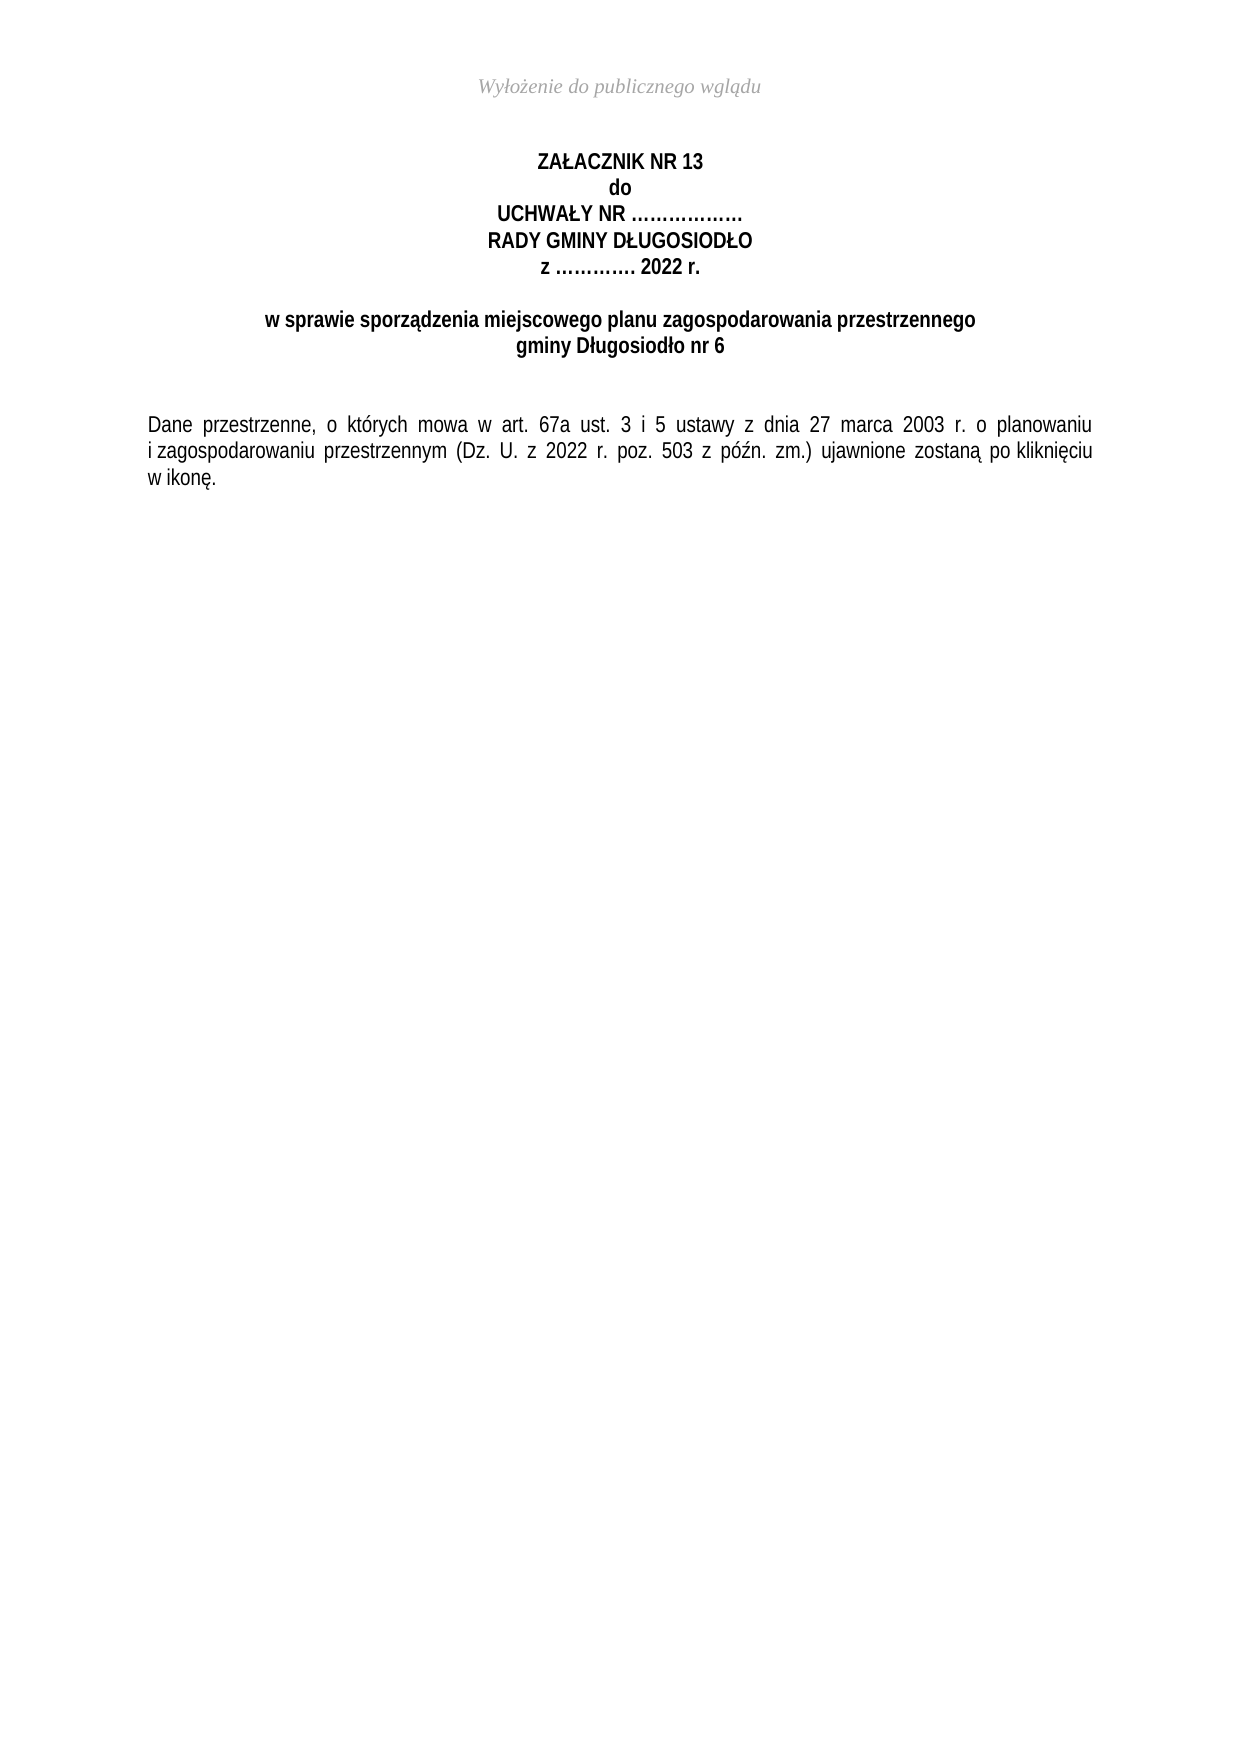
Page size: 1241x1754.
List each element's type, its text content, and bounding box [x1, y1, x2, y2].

text ZAŁACZNIK NR 13 [148, 148, 1093, 174]
text gminy Długosiodło nr 6 [148, 332, 1093, 358]
text z …………. 2022 r. [148, 253, 1093, 279]
text do [148, 174, 1093, 200]
text UCHWAŁY NR ……………… [148, 200, 1093, 227]
text RADY GMINY DŁUGOSIODŁO [148, 227, 1093, 253]
text w sprawie sporządzenia miejscowego planu zagospodarowania przestrzennego [148, 306, 1093, 332]
text Dane przestrzenne, o których mowa w art. 67a ust. 3 i 5 ustawy z dnia 27 marca 2003 r. o planowaniu i zagospodarowaniu przestrzennym (Dz. U. z 2022 r. poz. 503 z późn. zm.) ujawnione zostaną po kliknięciu w ikonę. [148, 411, 1093, 490]
